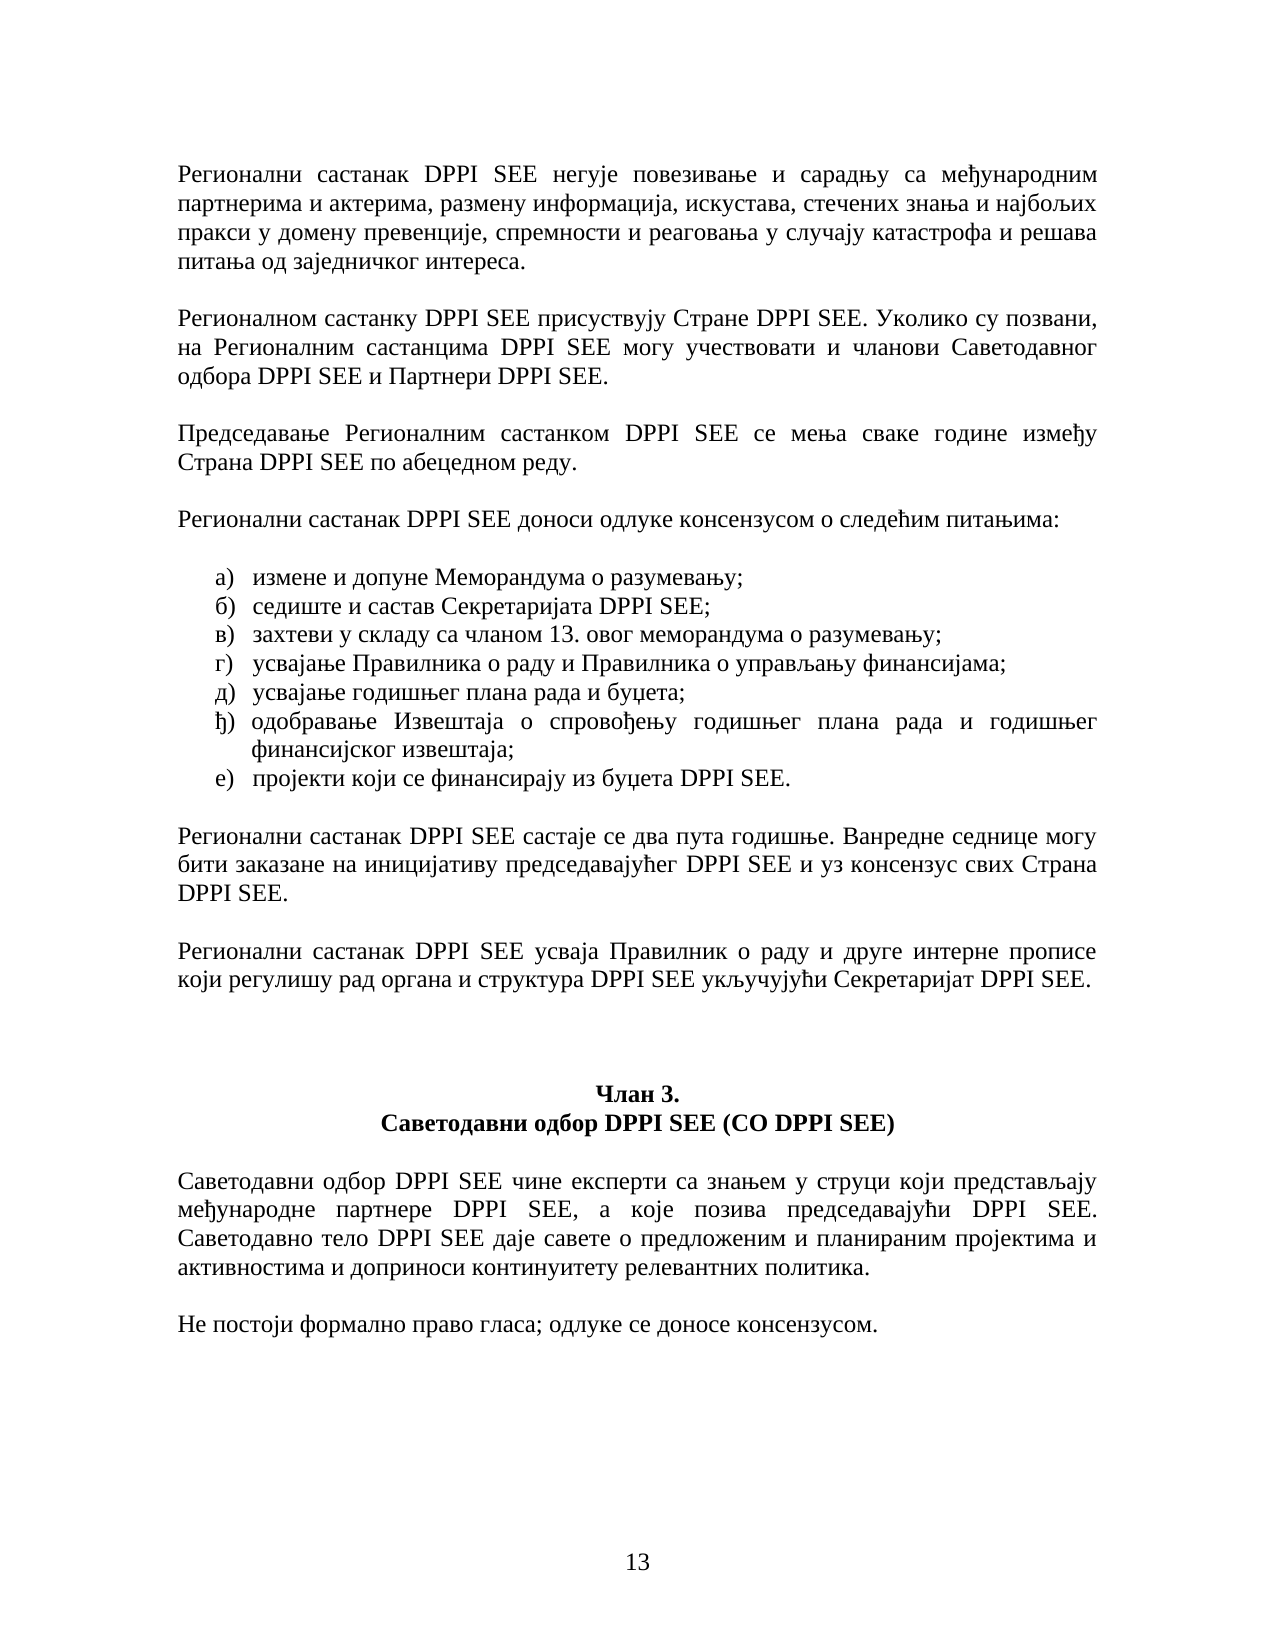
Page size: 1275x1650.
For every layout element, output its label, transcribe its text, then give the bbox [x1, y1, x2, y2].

text Председавање Регионалним састанком DPPI SEE се мења сваке године између Страна DPPI SEE по абецедном реду. [177, 418, 1098, 476]
list захтеви у складу са чланом 13. овог меморандума о разумевању; [215, 619, 1098, 648]
text Не постоји формално право гласа; одлуке се доносе консензусом. [177, 1309, 1098, 1338]
list пројекти који се финансирају из буџета DPPI SEE. [215, 763, 1098, 792]
text Члан 3. [177, 1079, 1098, 1108]
text Регионални састанак DPPI SEE негује повезивање и сарадњу са међународним партнерима и актерима, размену информација, искустава, стечених знања и најбољих пракси у домену превенције, спремности и реаговања у случају катастрофа и решава питања од заједничког интереса. [177, 159, 1098, 274]
text Регионални састанак DPPI SEE доноси одлуке консензусом о следећим питањима: [177, 504, 1098, 533]
list усвајање годишњег плана рада и буџета; [215, 677, 1098, 706]
list седиште и састав Секретаријата DPPI SEE; [215, 591, 1098, 619]
list измене и допуне Меморандума о разумевању; [215, 562, 1098, 591]
text Саветодавни одбор DPPI SEE (СО DPPI SEE) [177, 1108, 1098, 1137]
list усвајање Правилника о раду и Правилника о управљању финансијама; [215, 648, 1098, 677]
text Регионални састанак DPPI SEE усваја Правилник о раду и друге интерне прописе који регулишу рад органа и структура DPPI SEE укључујући Секретаријат DPPI SEE. [177, 936, 1098, 993]
text Регионални састанак DPPI SEE састаје се два пута годишње. Ванредне седнице могу бити заказане на иницијативу председавајућег DPPI SEE и уз консензус свих Страна DPPI SEE. [177, 821, 1098, 907]
text Регионалном састанку DPPI SEE присуствују Стране DPPI SEE. Уколико су позвани, на Регионалним састанцима DPPI SEE могу учествовати и чланови Саветодавног одбора DPPI SEE и Партнери DPPI SEE. [177, 303, 1098, 389]
text Саветодавни одбор DPPI SEE чине експерти са знањем у струци који представљају међународне партнере DPPI SEE, а које позива председавајући DPPI SEE. Саветодавно тело DPPI SEE даје савете о предложеним и планираним пројектима и активностима и доприноси континуитету релевантних политика. [177, 1166, 1098, 1281]
text ђ) одобравање Извештаја о спровођењу годишњег плана рада и годишњег финансијског извештаја; [215, 706, 1098, 763]
